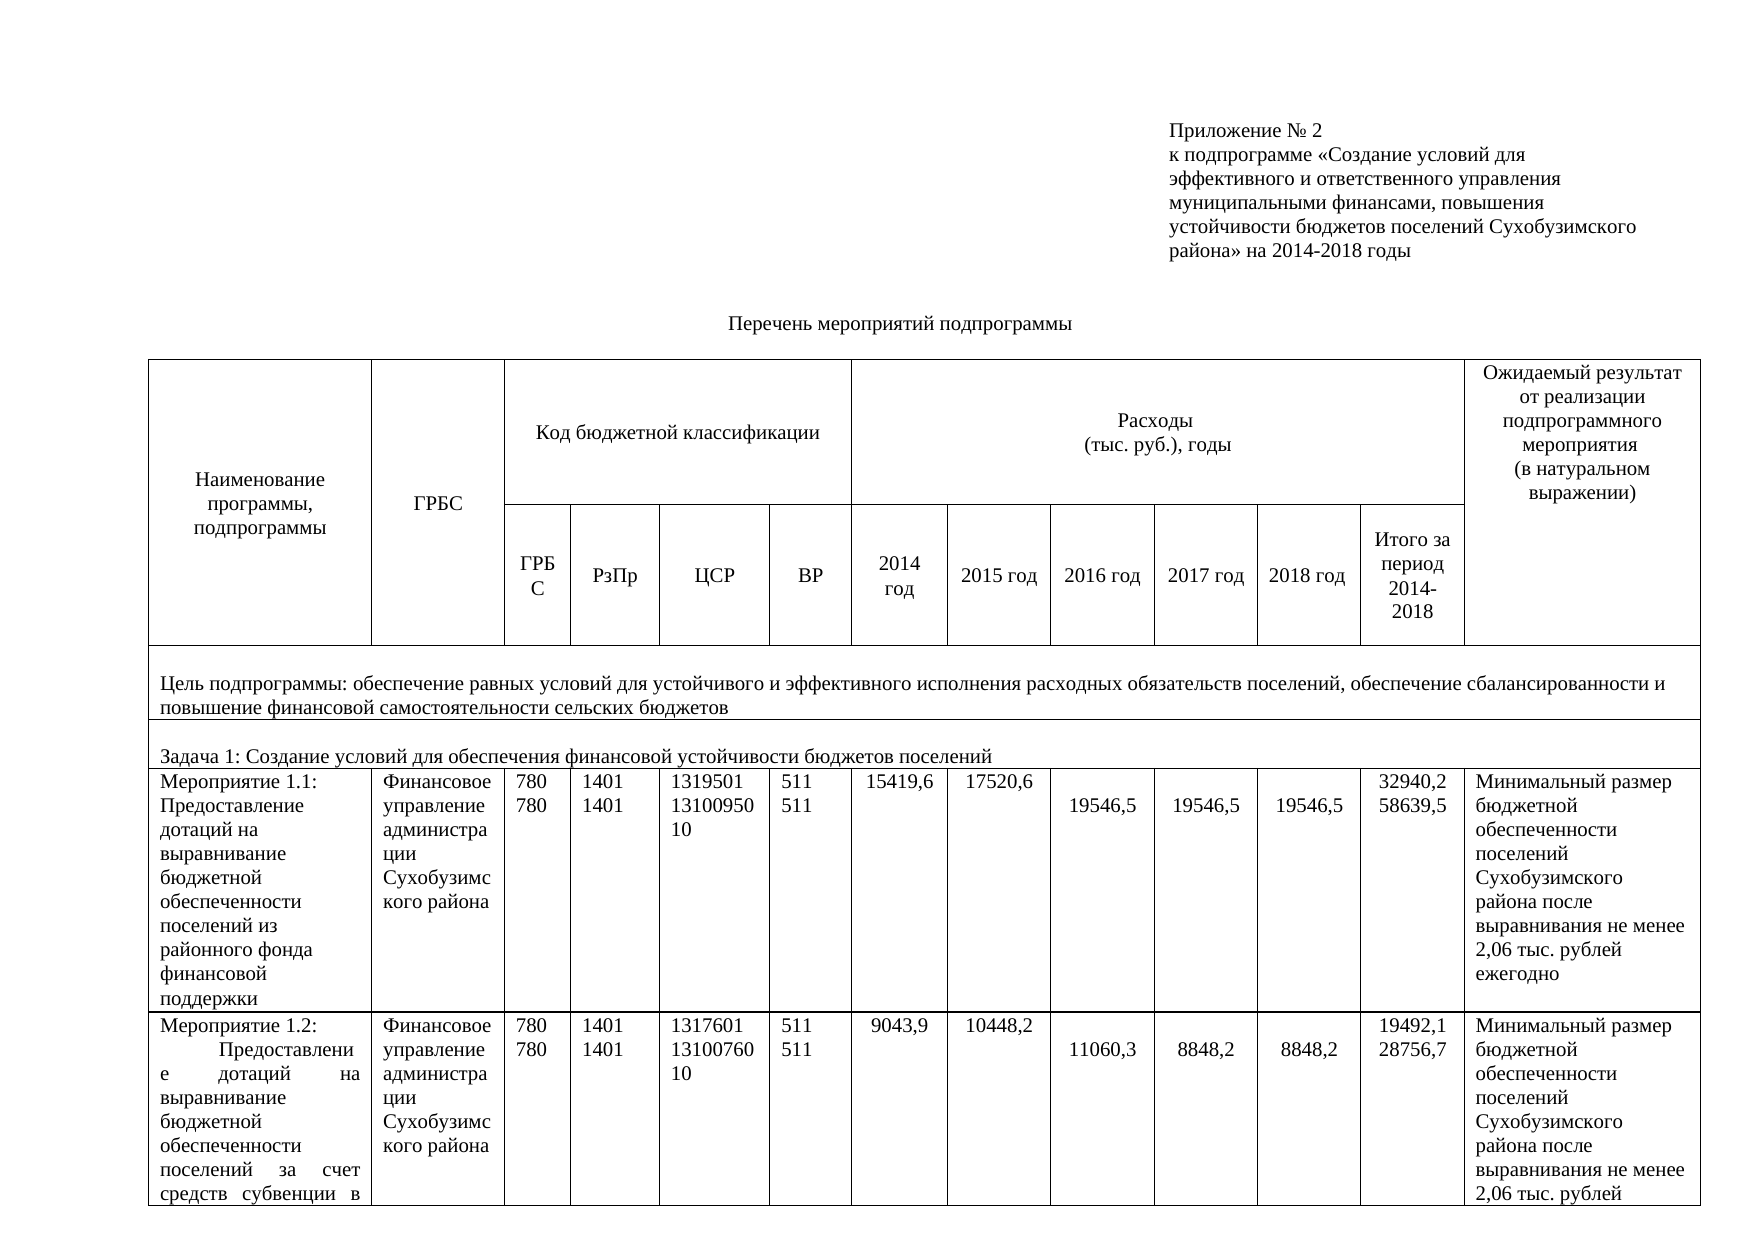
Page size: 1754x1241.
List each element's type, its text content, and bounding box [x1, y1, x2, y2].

table_cell Задача 1: Создание условий для обеспечения финансовой устойчивости бюджетов поселений [149, 720, 1700, 768]
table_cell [1465, 1013, 1700, 1205]
table_cell 511 511 [770, 1013, 851, 1205]
table_cell 1401 1401 [571, 769, 659, 1011]
table_cell 2014 год [852, 505, 947, 645]
table_header Код бюджетной классификации [505, 360, 851, 504]
table_cell ГРБС [505, 505, 570, 645]
table_header ГРБС [372, 360, 504, 645]
text к подпрограмме «Создание условий для эффективного и ответственного управления муниципальными финансами, повышения устойчивости бюджетов поселений Сухобузимского района» на 2014-2018 годы [1169, 142, 1650, 262]
table_cell 19546,5 [1051, 769, 1154, 1011]
table_cell Финансовое управление администрации Сухобузимского района [372, 769, 504, 1011]
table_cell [372, 1013, 504, 1205]
table_cell 10448,2 [948, 1013, 1050, 1205]
table_cell 780 780 [505, 769, 570, 1011]
table_cell Цель подпрограммы: обеспечение равных условий для устойчивого и эффективного исполнения расходных обязательств поселений, обеспечение сбалансированности и повышение финансовой самостоятельности сельских бюджетов [149, 646, 1700, 719]
table_cell 15419,6 [852, 769, 947, 1011]
table_cell 8848,2 [1155, 1013, 1257, 1205]
text Приложение № 2 [1169, 118, 1650, 142]
table_cell 19546,5 [1155, 769, 1257, 1011]
table_cell РзПр [571, 505, 659, 645]
table_cell Итого за период 2014-2018 [1361, 505, 1464, 645]
table_cell 1317601 1310076010 [660, 1013, 769, 1205]
table_cell 1401 1401 [571, 1013, 659, 1205]
list Перечень мероприятий подпрограммы [150, 311, 1650, 334]
table_cell 11060,3 [1051, 1013, 1154, 1205]
table_cell ВР [770, 505, 851, 645]
table_cell 2017 год [1155, 505, 1257, 645]
table_cell 780 780 [505, 1013, 570, 1205]
table_cell Минимальный размер бюджетной обеспеченности поселений Сухобузимского района после выравнивания не менее 2,06 тыс. рублей ежегодно [1465, 769, 1700, 1011]
table_header Расходы (тыс. руб.), годы [852, 360, 1464, 504]
table_cell 2018 год [1258, 505, 1360, 645]
table_cell 1319501 1310095010 [660, 769, 769, 1011]
table_cell 19492,1 28756,7 [1361, 1013, 1464, 1205]
table_cell 8848,2 [1258, 1013, 1360, 1205]
table_cell 9043,9 [852, 1013, 947, 1205]
table_cell Мероприятие 1.1: Предоставление дотаций на выравнивание бюджетной обеспеченности поселений из районного фонда финансовой поддержки [149, 769, 371, 1011]
table_cell [1465, 504, 1700, 645]
table_cell 17520,6 [948, 769, 1050, 1011]
table_cell 32940,2 58639,5 [1361, 769, 1464, 1011]
table_cell 2016 год [1051, 505, 1154, 645]
table_header Ожидаемый результат от реализации подпрограммного мероприятия (в натуральном выражении) [1465, 360, 1700, 504]
table_header Наименование программы, подпрограммы [149, 360, 371, 645]
table_cell ЦСР [660, 505, 769, 645]
table_cell 2015 год [948, 505, 1050, 645]
table_cell 511 511 [770, 769, 851, 1011]
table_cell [149, 1013, 371, 1205]
table_cell 19546,5 [1258, 769, 1360, 1011]
